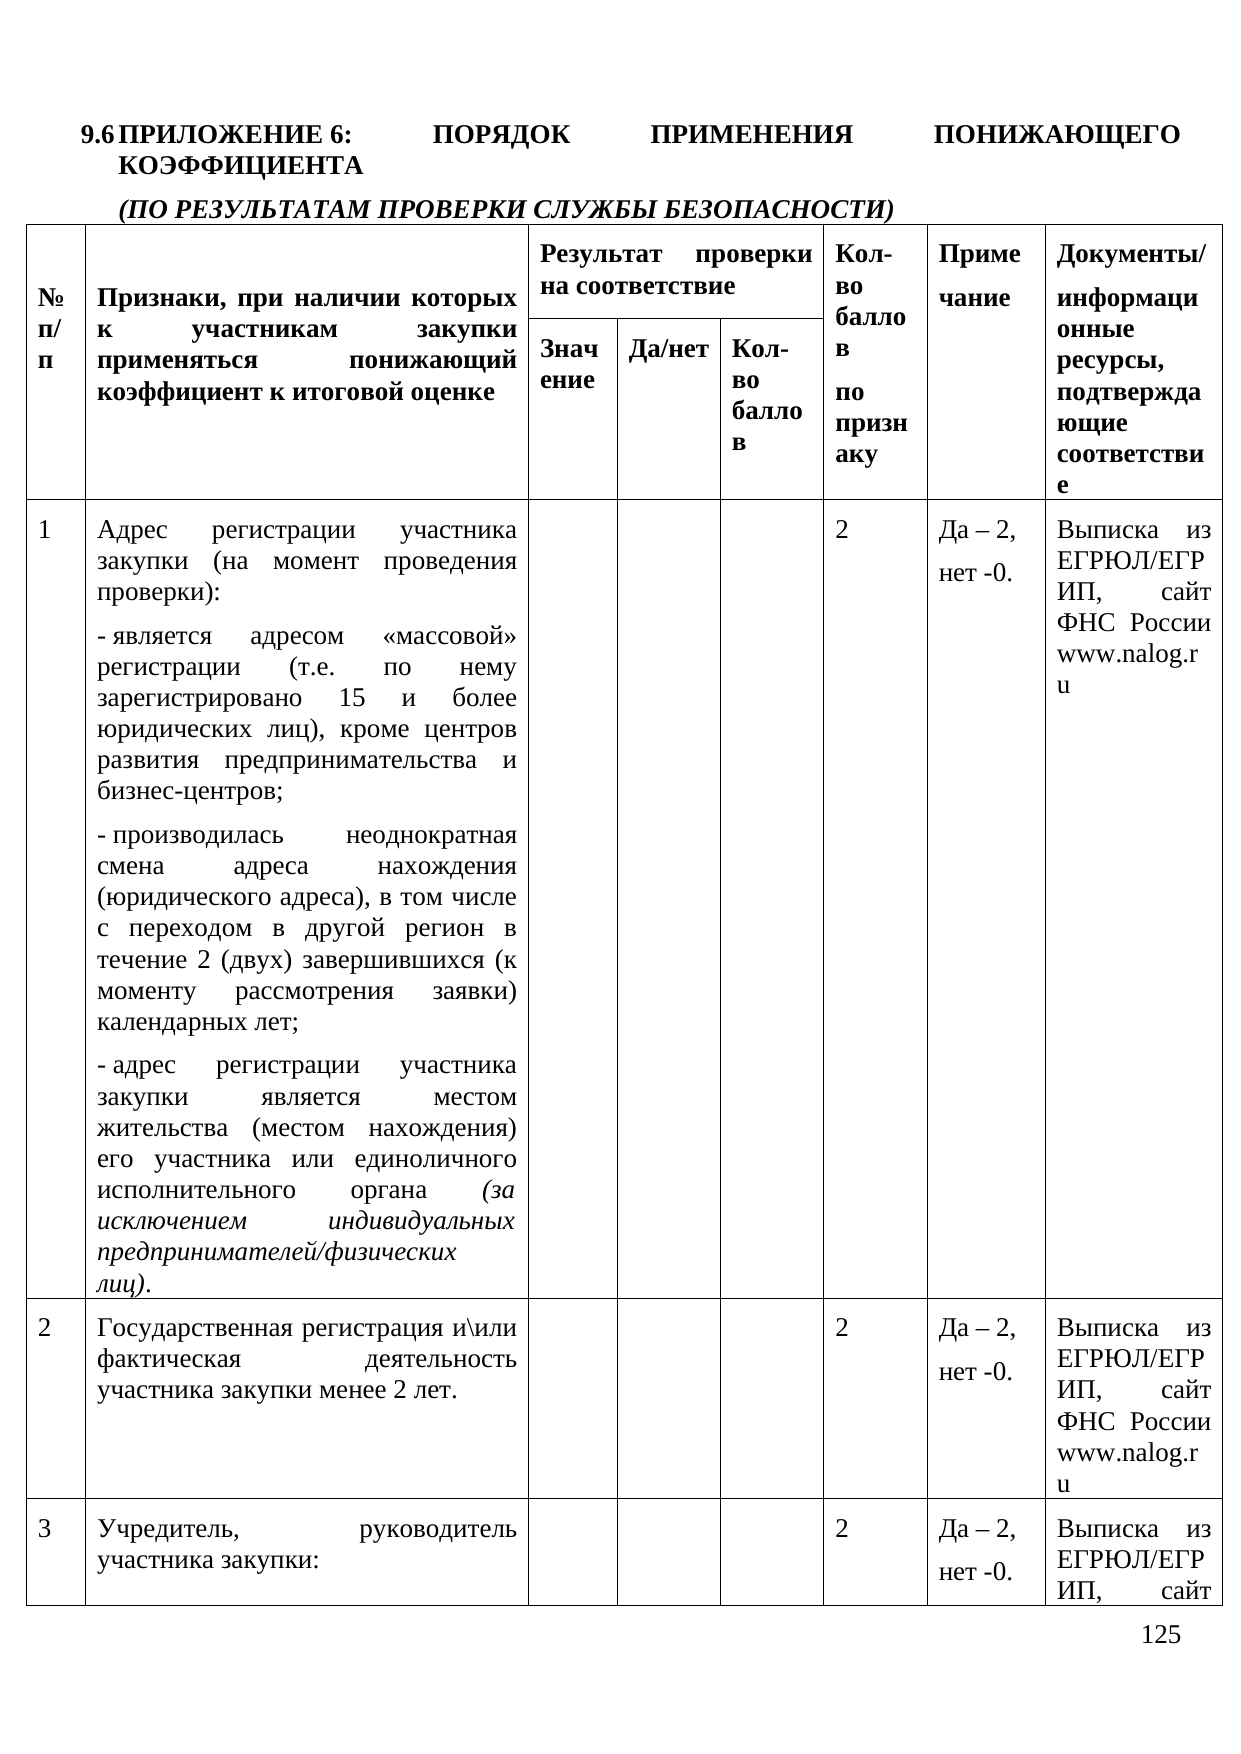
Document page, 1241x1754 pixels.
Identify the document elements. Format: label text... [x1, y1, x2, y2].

table_header № п/п [27, 225, 85, 499]
table_header Документы/ информационные ресурсы, подтверждающие соответствие [1046, 225, 1222, 499]
table_cell 3 [27, 1499, 85, 1605]
table_cell Адрес регистрации участника закупки (на момент проведения проверки): - является адресом «массовой» регистрации (т.е. по нему зарегистрировано 15 и более юридических лиц), кроме центров развития предпринимательства и бизнес-центров; - производилась неоднократная смена адреса нахождения (юридического адреса), в том числе с переходом в другой регион в течение 2 (двух) завершившихся (к моменту рассмотрения заявки) календарных лет; - адрес регистрации участника закупки является местом жительства (местом нахождения) его участника или единоличного исполнительного органа (за исключением индивидуальных предпринимателей/физических лиц). [86, 500, 528, 1298]
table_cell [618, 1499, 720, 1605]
table_cell Государственная регистрация и\или фактическая деятельность участника закупки менее 2 лет. [86, 1299, 528, 1498]
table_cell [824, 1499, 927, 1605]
table_header Результат проверки на соответствие [529, 225, 823, 318]
table_header Приме чание [928, 225, 1045, 499]
table_cell [529, 1299, 617, 1498]
table_cell [618, 500, 720, 1298]
table_cell Да – 2, нет -0. [928, 1299, 1045, 1498]
table_cell 2 [824, 1299, 927, 1498]
table_cell 2 [27, 1299, 85, 1498]
table_cell Значение [529, 319, 617, 499]
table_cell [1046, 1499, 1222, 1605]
table_header Признаки, при наличии которых к участникам закупки применяться понижающий коэффициент к итоговой оценке [86, 225, 528, 499]
table_cell Выписка из ЕГРЮЛ/ЕГРИП, сайт ФНС России www.nalog.ru [1046, 1299, 1222, 1498]
table_cell [618, 1299, 720, 1498]
table_header Кол-во баллов по признаку [824, 225, 927, 499]
table_cell 2 [824, 500, 927, 1298]
table_cell [529, 500, 617, 1298]
table_cell 1 [27, 500, 85, 1298]
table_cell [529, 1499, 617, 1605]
table_cell [721, 1299, 823, 1498]
list ПРИЛОЖЕНИЕ 6: ПОРЯДОК ПРИМЕНЕНИЯ ПОНИЖАЮЩЕГО КОЭФФИЦИЕНТА [81, 118, 1181, 180]
text (ПО РЕЗУЛЬТАТАМ ПРОВЕРКИ СЛУЖБЫ БЕЗОПАСНОСТИ) [118, 193, 1181, 224]
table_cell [86, 1499, 528, 1605]
table_cell Выписка из ЕГРЮЛ/ЕГРИП, сайт ФНС России www.nalog.ru [1046, 500, 1222, 1298]
table_cell Да – 2, нет -0. [928, 500, 1045, 1298]
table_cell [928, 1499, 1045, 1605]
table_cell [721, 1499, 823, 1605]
table_cell Да/нет [618, 319, 720, 499]
table_cell [721, 500, 823, 1298]
table_cell Кол-во баллов [721, 319, 823, 499]
